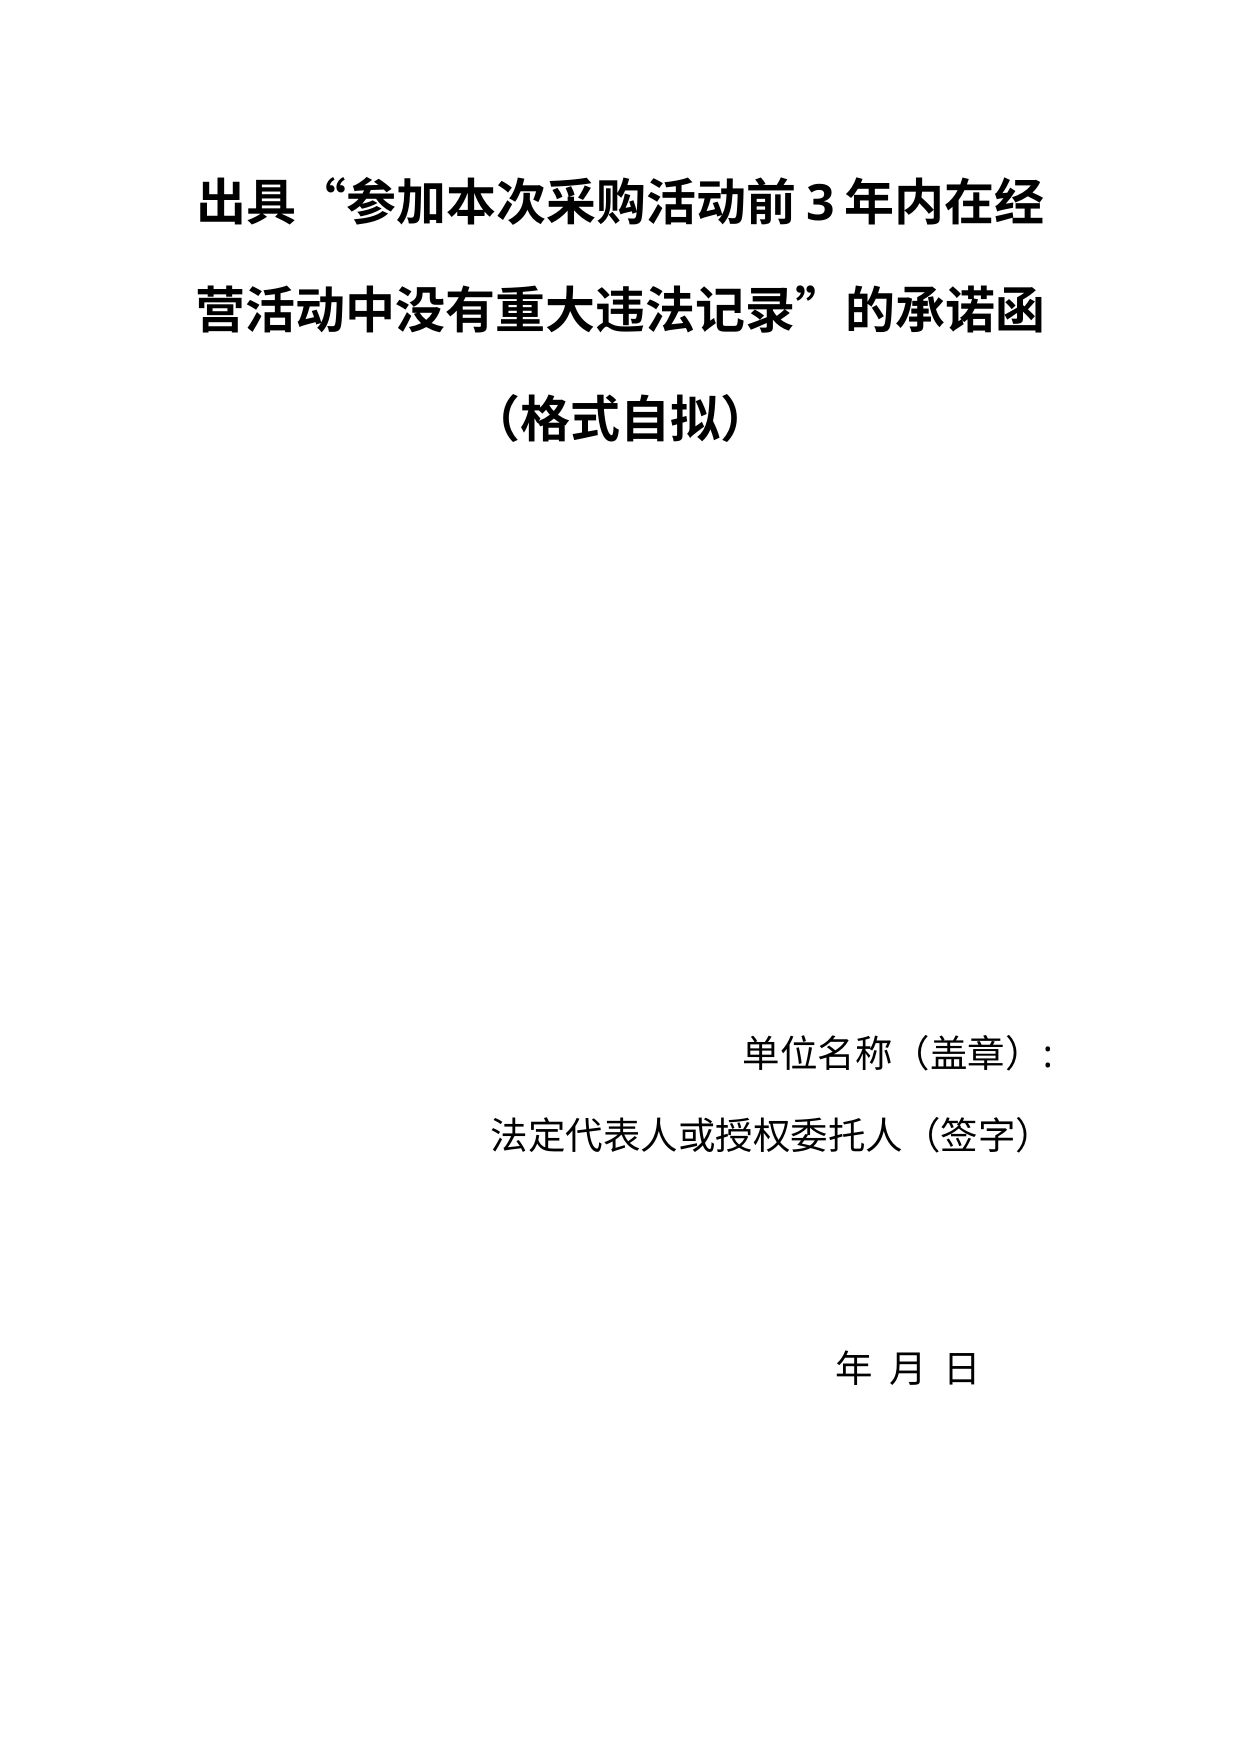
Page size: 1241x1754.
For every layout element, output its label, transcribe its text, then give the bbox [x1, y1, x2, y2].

text 出具“参加本次采购活动前3年内在经营活动中没有重大违法记录”的承诺函 [187, 162, 1053, 343]
text 法定代表人或授权委托人（签字）: [187, 1106, 1053, 1237]
text 单位名称（盖章）: [187, 1024, 1053, 1078]
text 年 月 日 [187, 1339, 1053, 1393]
text （格式自拟） [187, 379, 1053, 452]
